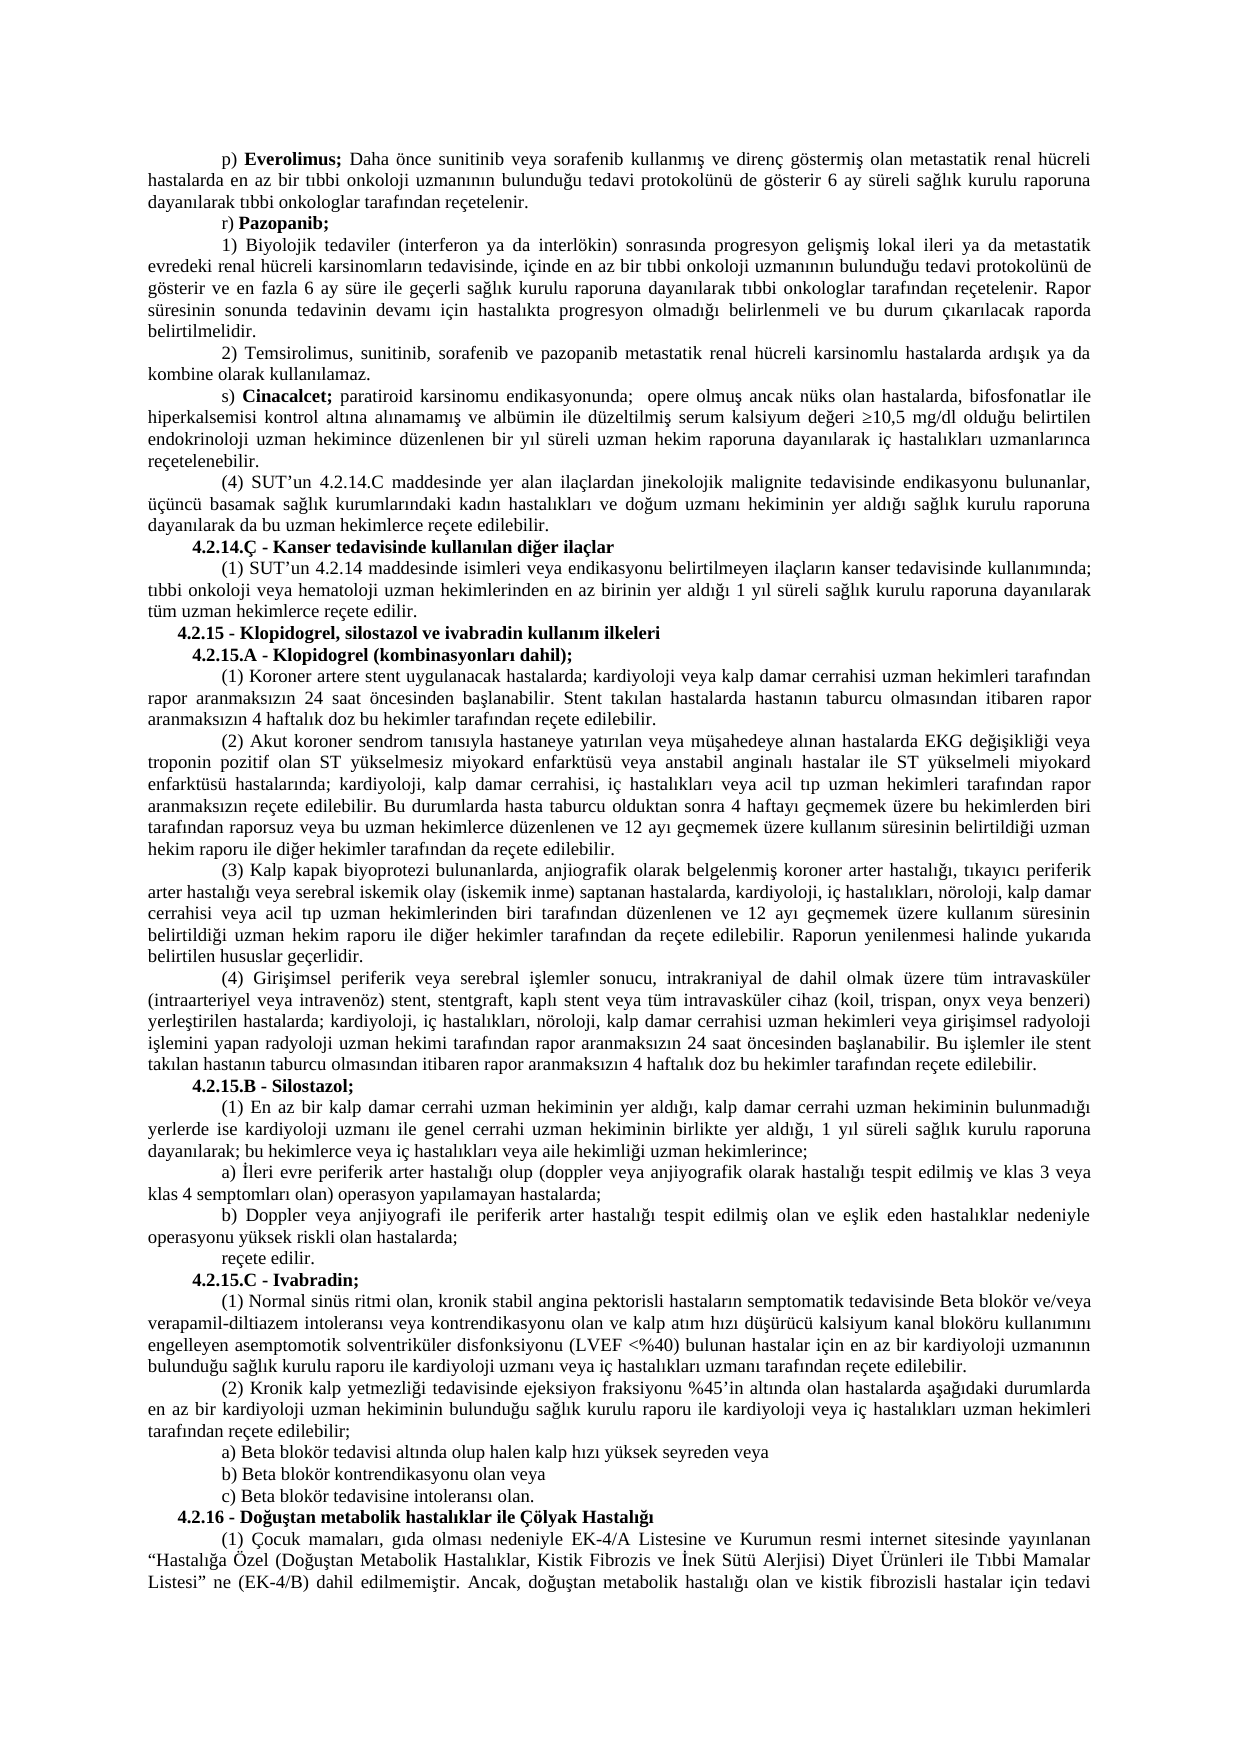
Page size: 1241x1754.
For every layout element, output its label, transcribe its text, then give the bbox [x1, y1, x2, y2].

text (2) Akut koroner sendrom tanısıyla hastaneye yatırılan veya müşahedeye alınan hastalarda EKG değişikliği veya troponin pozitif olan ST yükselmesiz miyokard enfarktüsü veya anstabil anginalı hastalar ile ST yükselmeli miyokard enfarktüsü hastalarında; kardiyoloji, kalp damar cerrahisi, iç hastalıkları veya acil tıp uzman hekimleri tarafından rapor aranmaksızın reçete edilebilir. Bu durumlarda hasta taburcu olduktan sonra 4 haftayı geçmemek üzere bu hekimlerden biri tarafından raporsuz veya bu uzman hekimlerce düzenlenen ve 12 ayı geçmemek üzere kullanım süresinin belirtildiği uzman hekim raporu ile diğer hekimler tarafından da reçete edilebilir. [148, 988, 1093, 1118]
text 1) Biyolojik tedaviler (interferon ya da interlökin) sonrasında progresyon gelişmiş lokal ileri ya da metastatik evredeki renal hücreli karsinomların tedavisinde, içinde en az bir tıbbi onkoloji uzmanının bulunduğu tedavi protokolünü de gösterir ve en fazla 6 ay süre ile geçerli sağlık kurulu raporuna dayanılarak tıbbi onkologlar tarafından reçetelenir. Rapor süresinin sonunda tedavinin devamı için hastalıkta progresyon olmadığı belirlenmeli ve bu durum çıkarılacak raporda belirtilmelidir. [148, 493, 1093, 600]
text p) Everolimus; Daha önce sunitinib veya sorafenib kullanmış ve direnç göstermiş olan metastatik renal hücreli hastalarda en az bir tıbbi onkoloji uzmanının bulunduğu tedavi protokolünü de gösterir 6 ay süreli sağlık kurulu raporuna dayanılarak tıbbi onkologlar tarafından reçetelenir. [148, 406, 1093, 471]
text reçete edilir. [148, 1506, 1093, 1528]
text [148, 1549, 1093, 1592]
text (3) Kalp kapak biyoprotezi bulunanlarda, anjiografik olarak belgelenmiş koroner arter hastalığı, tıkayıcı periferik arter hastalığı veya serebral iskemik olay (iskemik inme) saptanan hastalarda, kardiyoloji, iç hastalıkları, nöroloji, kalp damar cerrahisi veya acil tıp uzman hekimlerinden biri tarafından düzenlenen ve 12 ayı geçmemek üzere kullanım süresinin belirtildiği uzman hekim raporu ile diğer hekimler tarafından da reçete edilebilir. Raporun yenilenmesi halinde yukarıda belirtilen hususlar geçerlidir. [148, 1118, 1093, 1226]
text o) Erlotinib; lokal ileri evre ya da metastatik adenokarsinom histolojik tipinde olan küçük hücreli dışı akciğer kanserli, hiç sigara kullanmamış, daha önce kemoterapi almış ve progresyon gelişmiş hastalarda; bu durumun belirtildiği tıbbi onkoloji uzmanının yer aldığı 6 ay süreli sağlık kurulu raporuna dayanılarak, ikinci ve üzeri tedavi basamaklarında bu uzman hekimlerce veya göğüs hastalıkları uzman hekimlerince reçete edilir. [148, 191, 1093, 277]
text r) Pazopanib; [148, 471, 1093, 493]
subtitle 4.2.14.Ç - Kanser tedavisinde kullanılan diğer ilaçlar [148, 794, 1093, 816]
text (1) Koroner artere stent uygulanacak hastalarda; kardiyoloji veya kalp damar cerrahisi uzman hekimleri tarafından rapor aranmaksızın 24 saat öncesinden başlanabilir. Stent takılan hastalarda hastanın taburcu olmasından itibaren rapor aranmaksızın 4 haftalık doz bu hekimler tarafından reçete edilebilir. [148, 924, 1093, 988]
text ö) Raltitreksed; [148, 277, 1093, 298]
text (1) SUT’un 4.2.14 maddesinde isimleri veya endikasyonu belirtilmeyen ilaçların kanser tedavisinde kullanımında; tıbbi onkoloji veya hematoloji uzman hekimlerinden en az birinin yer aldığı 1 yıl süreli sağlık kurulu raporuna dayanılarak tüm uzman hekimlerce reçete edilir. [148, 816, 1093, 881]
text 1) Kolorektal kanser hastalarına tıbbi onkoloji uzman hekiminin yer aldığı sağlık kurulu raporu ile bu hekimlerce veya bu sağlık kurulu raporuna dayanılarak ikinci ve üçüncü basamak sağlık kurumlarında tüm uzman hekimlerce reçete edilir. [148, 298, 1093, 363]
subtitle 4.2.15 - Klopidogrel, silostazol ve ivabradin kullanım ilkeleri [148, 881, 1093, 902]
text (4) Girişimsel periferik veya serebral işlemler sonucu, intrakraniyal de dahil olmak üzere tüm intravasküler (intraarteriyel veya intravenöz) stent, stentgraft, kaplı stent veya tüm intravasküler cihaz (koil, trispan, onyx veya benzeri) yerleştirilen hastalarda; kardiyoloji, iç hastalıkları, nöroloji, kalp damar cerrahisi uzman hekimleri veya girişimsel radyoloji işlemini yapan radyoloji uzman hekimi tarafından rapor aranmaksızın 24 saat öncesinden başlanabilir. Bu işlemler ile stent takılan hastanın taburcu olmasından itibaren rapor aranmaksızın 4 haftalık doz bu hekimler tarafından reçete edilebilir. [148, 1226, 1093, 1333]
text 2) Temsirolimus, sunitinib, sorafenib ve pazopanib metastatik renal hücreli karsinomlu hastalarda ardışık ya da kombine olarak kullanılamaz. [148, 600, 1093, 643]
text b) Doppler veya anjiyografi ile periferik arter hastalığı tespit edilmiş olan ve eşlik eden hastalıklar nedeniyle operasyonu yüksek riskli olan hastalarda; [148, 1463, 1093, 1506]
text a) İleri evre periferik arter hastalığı olup (doppler veya anjiyografik olarak hastalığı tespit edilmiş ve klas 3 veya klas 4 semptomları olan) operasyon yapılamayan hastalarda; [148, 1420, 1093, 1463]
subtitle 4.2.15.A - Klopidogrel (kombinasyonları dahil); [148, 902, 1093, 924]
subtitle 4.2.15.B - Silostazol; [148, 1333, 1093, 1355]
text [148, 148, 1093, 191]
text (1) En az bir kalp damar cerrahi uzman hekiminin yer aldığı, kalp damar cerrahi uzman hekiminin bulunmadığı yerlerde ise kardiyoloji uzmanı ile genel cerrahi uzman hekiminin birlikte yer aldığı, 1 yıl süreli sağlık kurulu raporuna dayanılarak; bu hekimlerce veya iç hastalıkları veya aile hekimliği uzman hekimlerince; [148, 1355, 1093, 1420]
text (4) SUT’un 4.2.14.C maddesinde yer alan ilaçlardan jinekolojik malignite tedavisinde endikasyonu bulunanlar, üçüncü basamak sağlık kurumlarındaki kadın hastalıkları ve doğum uzmanı hekiminin yer aldığı sağlık kurulu raporuna dayanılarak da bu uzman hekimlerce reçete edilebilir. [148, 730, 1093, 794]
text s) Cinacalcet; paratiroid karsinomu endikasyonunda; opere olmuş ancak nüks olan hastalarda, bifosfonatlar ile hiperkalsemisi kontrol altına alınamamış ve albümin ile düzeltilmiş serum kalsiyum değeri ≥10,5 mg/dl olduğu belirtilen endokrinoloji uzman hekimince düzenlenen bir yıl süreli uzman hekim raporuna dayanılarak iç hastalıkları uzmanlarınca reçetelenebilir. [148, 643, 1093, 730]
subtitle 4.2.15.C - Ivabradin; [148, 1528, 1093, 1549]
